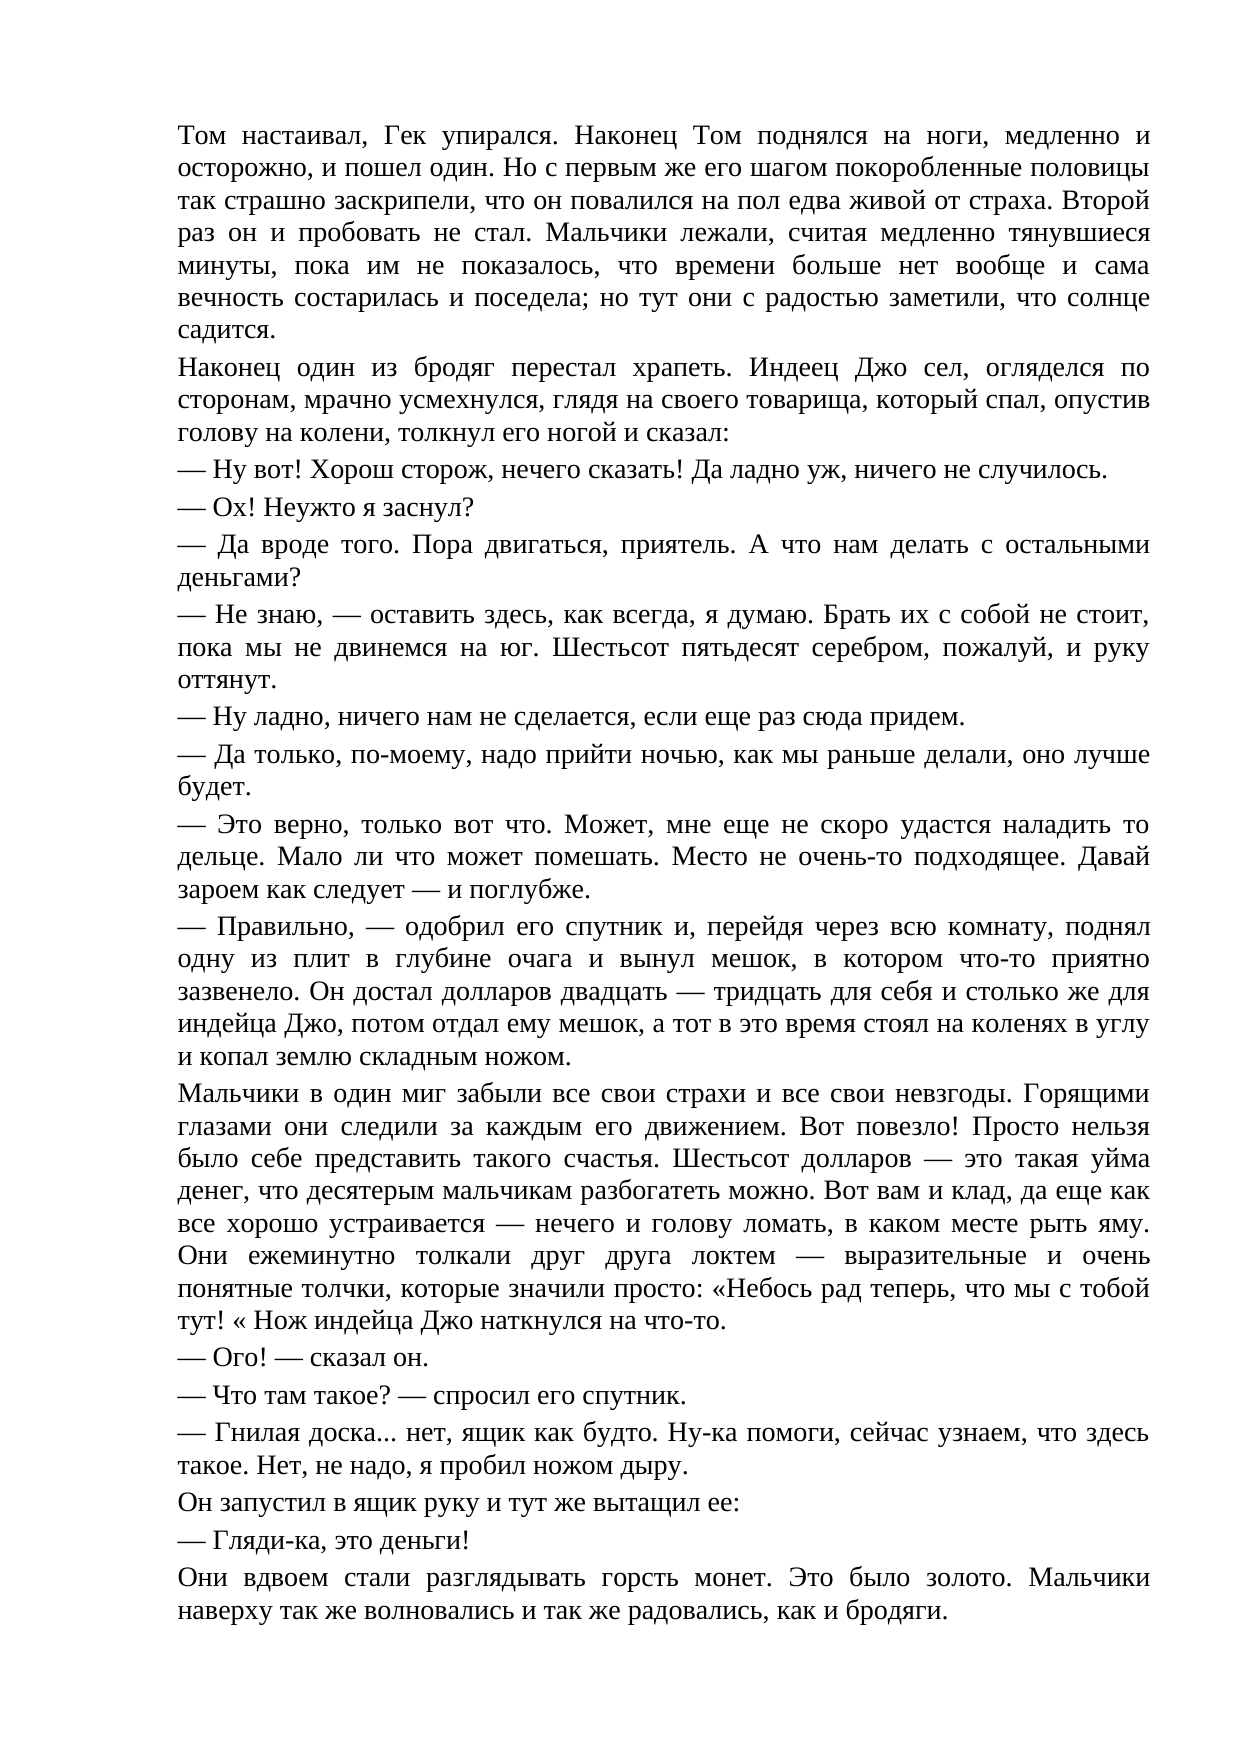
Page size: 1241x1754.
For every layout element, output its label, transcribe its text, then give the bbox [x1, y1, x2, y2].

text — Ну ладно, ничего нам не сделается, если еще раз сюда придем. [177, 699, 1152, 732]
text Мальчики в один миг забыли все свои страхи и все свои невзгоды. Горящими глазами они следили за каждым его движением. Вот повезло! Просто нельзя было себе представить такого счастья. Шестьсот долларов — это такая уйма денег, что десятерым мальчикам разбогатеть можно. Вот вам и клад, да еще как все хорошо устраивается — нечего и голову ломать, в каком месте рыть яму. Они ежеминутно толкали друг друга локтем — выразительные и очень понятные толчки, которые значили просто: «Небось рад теперь, что мы с тобой тут! « Нож индейца Джо наткнулся на что-то. [177, 1076, 1152, 1335]
text — Да вроде того. Пора двигаться, приятель. А что нам делать с остальными деньгами? [177, 527, 1152, 592]
text Он запустил в ящик руку и тут же вытащил ее: [177, 1485, 1152, 1518]
text — Правильно, — одобрил его спутник и, перейдя через всю комнату, поднял одну из плит в глубине очага и вынул мешок, в котором что-то приятно зазвенело. Он достал долларов двадцать — тридцать для себя и столько же для индейца Джо, потом отдал ему мешок, а тот в это время стоял на коленях в углу и копал землю складным ножом. [177, 909, 1152, 1071]
text — Да только, по-моему, надо прийти ночью, как мы раньше делали, оно лучше будет. [177, 737, 1152, 802]
text — Ну вот! Хорош сторож, нечего сказать! Да ладно уж, ничего не случилось. [177, 452, 1152, 485]
text — Ох! Неужто я заснул? [177, 490, 1152, 522]
text Том настаивал, Гек упирался. Наконец Том поднялся на ноги, медленно и осторожно, и пошел один. Но с первым же его шагом покоробленные половицы так страшно заскрипели, что он повалился на пол едва живой от страха. Второй раз он и пробовать не стал. Мальчики лежали, считая медленно тянувшиеся минуты, пока им не показалось, что времени больше нет вообще и сама вечность состарилась и поседела; но тут они с радостью заметили, что солнце садится. [177, 118, 1152, 345]
text — Ого! — сказал он. [177, 1341, 1152, 1373]
text Наконец один из бродяг перестал храпеть. Индеец Джо сел, огляделся по сторонам, мрачно усмехнулся, глядя на своего товарища, который спал, опустив голову на колени, толкнул его ногой и сказал: [177, 350, 1152, 447]
text Они вдвоем стали разглядывать горсть монет. Это было золото. Мальчики наверху так же волновались и так же радовались, как и бродяги. [177, 1560, 1152, 1625]
text — Это верно, только вот что. Может, мне еще не скоро удастся наладить то дельце. Мало ли что может помешать. Место не очень-то подходящее. Давай зароем как следует — и поглубже. [177, 807, 1152, 904]
text — Гляди-ка, это деньги! [177, 1523, 1152, 1555]
text — Не знаю, — оставить здесь, как всегда, я думаю. Брать их с собой не стоит, пока мы не двинемся на юг. Шестьсот пятьдесят серебром, пожалуй, и руку оттянут. [177, 597, 1152, 694]
text — Что там такое? — спросил его спутник. [177, 1378, 1152, 1410]
text — Гнилая доска... нет, ящик как будто. Ну-ка помоги, сейчас узнаем, что здесь такое. Нет, не надо, я пробил ножом дыру. [177, 1416, 1152, 1480]
